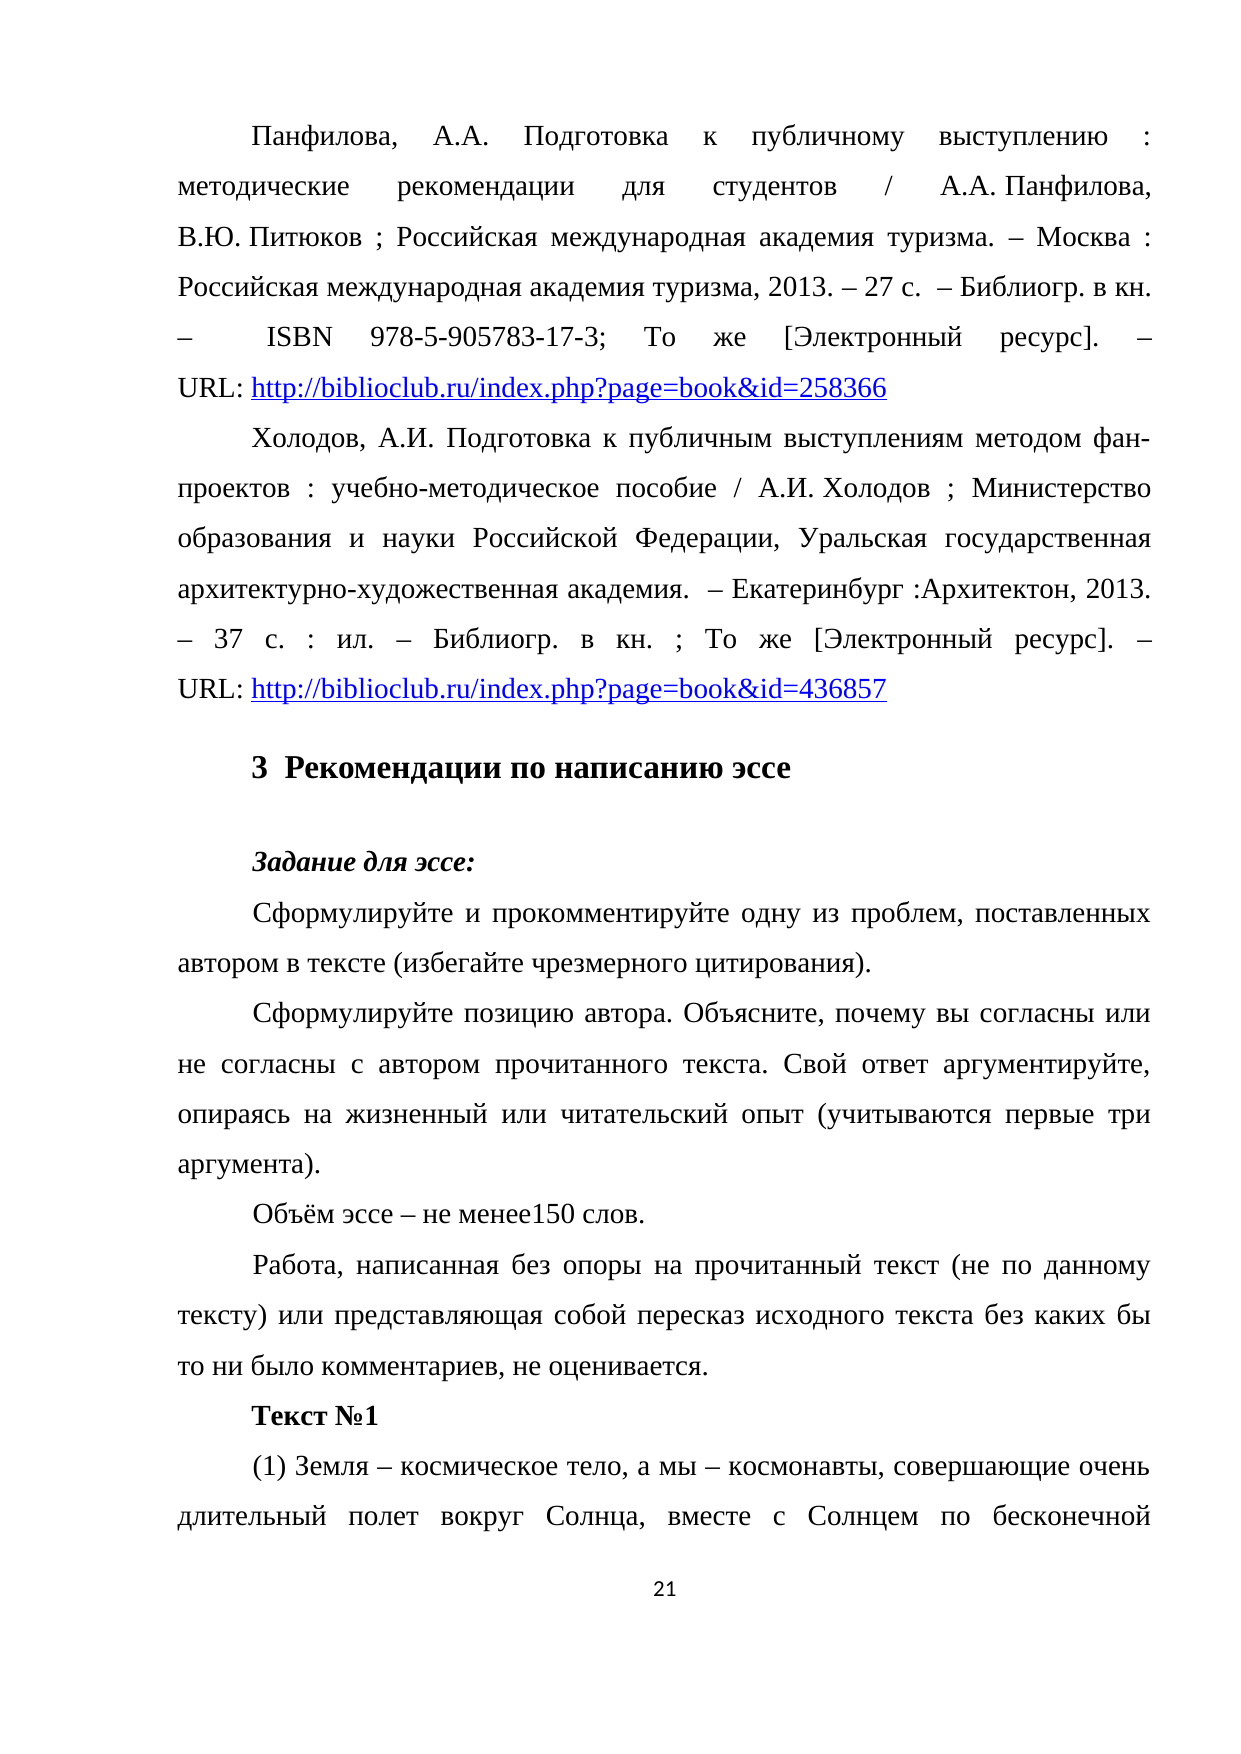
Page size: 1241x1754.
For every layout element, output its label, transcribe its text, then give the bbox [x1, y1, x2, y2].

text Задание для эссе: [177, 844, 1152, 878]
text 3 Рекомендации по написанию эссе [177, 747, 1152, 785]
text Текст №1 [177, 1398, 1152, 1431]
text Холодов, А.И. Подготовка к публичным выступлениям методом фан-проектов : учебно-методическое пособие / А.И. Холодов ; Министерство образования и науки Российской Федерации, Уральская государственная архитектурно-художественная академия. – Екатеринбург :Архитектон, 2013. – 37 с. : ил. – Библиогр. в кн. ; То же [Электронный ресурс]. – URL: http://biblioclub.ru/index.php?page=book&id=436857 [177, 420, 1152, 705]
text Сформулируйте позицию автора. Объясните, почему вы согласны или не согласны с автором прочитанного текста. Свой ответ аргументируйте, опираясь на жизненный или читательский опыт (учитываются первые три аргумента). [177, 995, 1152, 1180]
text Панфилова, А.А. Подготовка к публичному выступлению : методические рекомендации для студентов / А.А. Панфилова, В.Ю. Питюков ; Российская международная академия туризма. – Москва : Российская международная академия туризма, 2013. – 27 с. – Библиогр. в кн. – ISBN 978-5-905783-17-3; То же [Электронный ресурс]. – URL: http://biblioclub.ru/index.php?page=book&id=258366 [177, 118, 1152, 403]
text Работа, написанная без опоры на прочитанный текст (не по данному тексту) или представляющая собой пересказ исходного текста без каких бы то ни было комментариев, не оценивается. [177, 1247, 1152, 1381]
text Объём эссе – не менее150 слов. [177, 1197, 1152, 1230]
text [177, 1448, 1152, 1532]
text Сформулируйте и прокомментируйте одну из проблем, поставленных автором в тексте (избегайте чрезмерного цитирования). [177, 895, 1152, 979]
